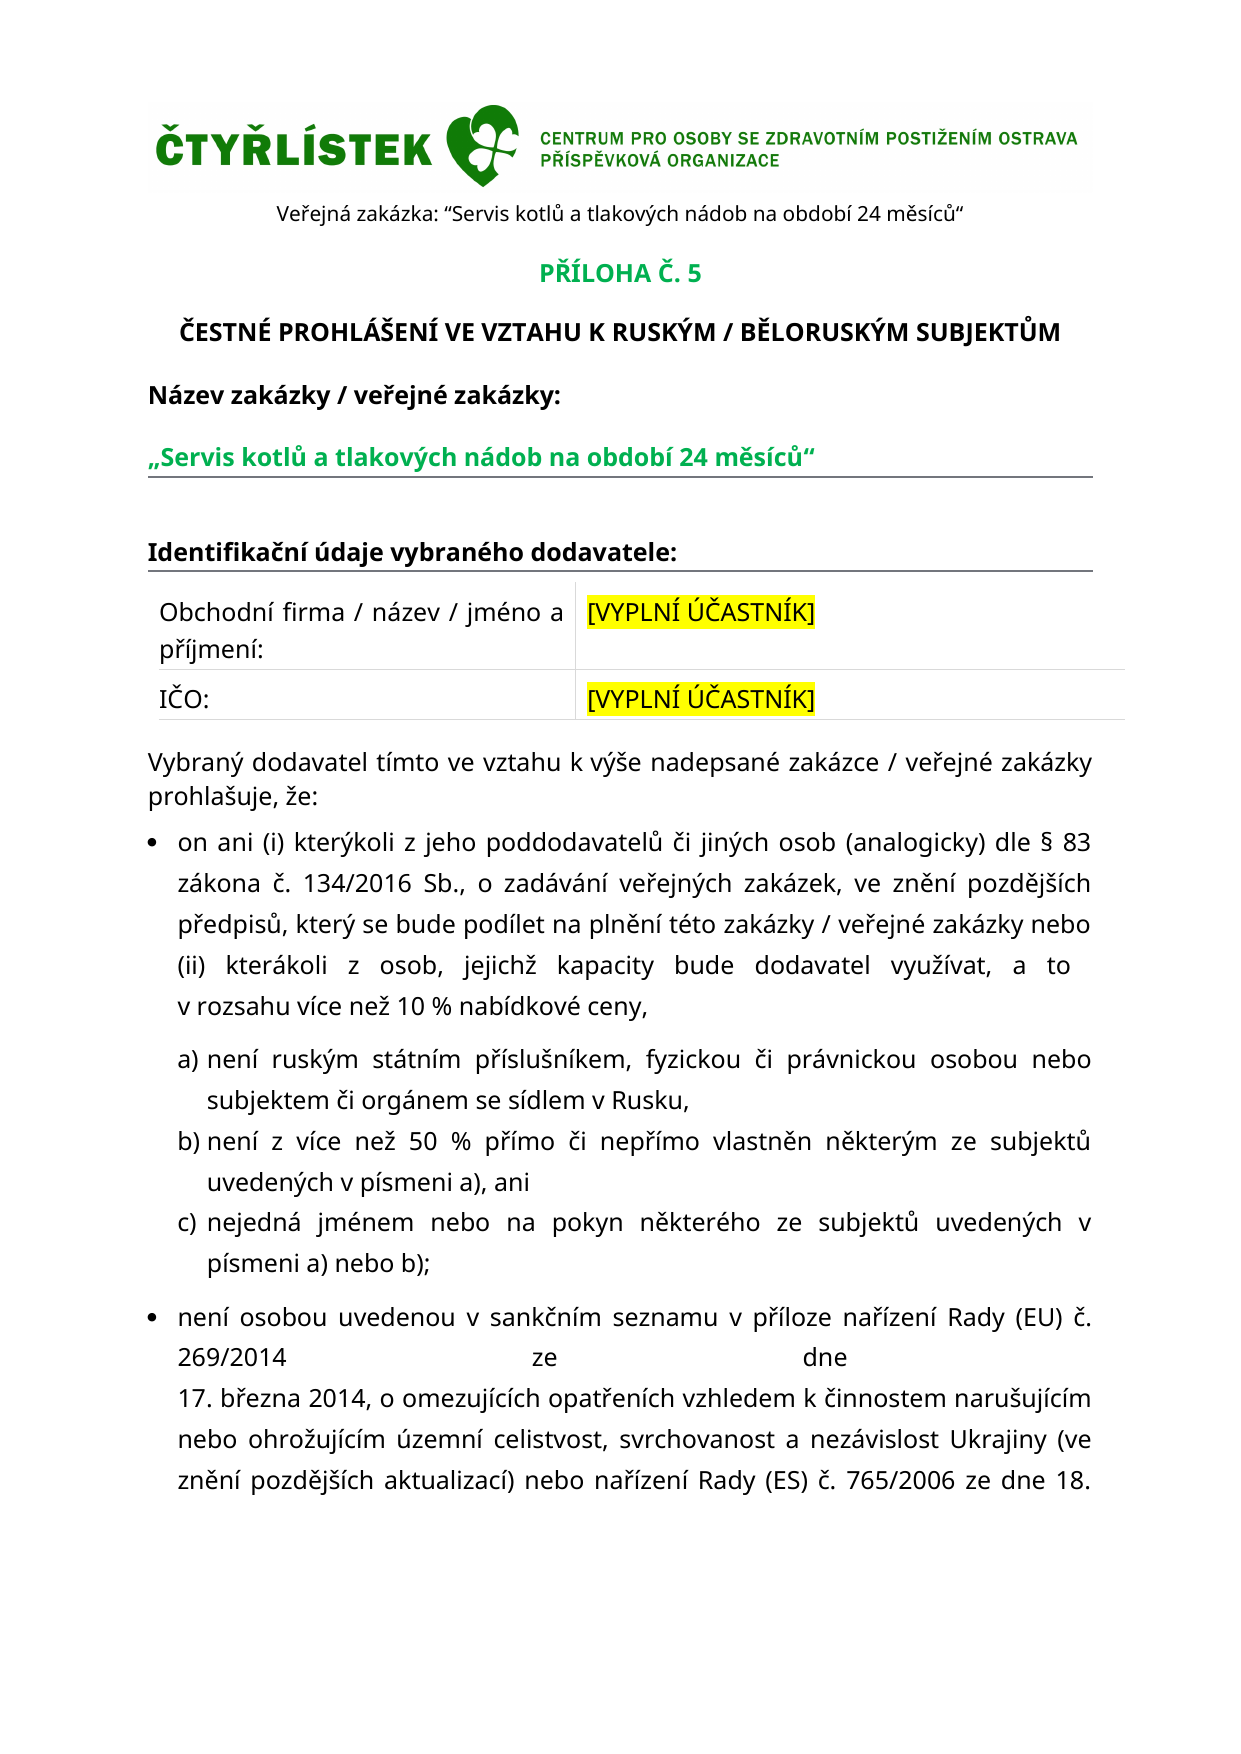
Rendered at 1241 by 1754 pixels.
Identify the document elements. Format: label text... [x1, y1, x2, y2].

table_cell [VYPLNÍ ÚČASTNÍK] [576, 670, 1125, 718]
table_cell IČO: [159, 670, 575, 718]
table_header [VYPLNÍ ÚČASTNÍK] [576, 582, 1125, 668]
table_header Obchodní firma / název / jméno a příjmení: [159, 582, 575, 668]
list není z více než 50 % přímo či nepřímo vlastněn některým ze subjektů uvedených v písmeni a), ani [177, 1123, 1093, 1198]
picture [147, 102, 1093, 193]
list nejedná jménem nebo na pokyn některého ze subjektů uvedených v písmeni a) nebo b); [177, 1205, 1093, 1280]
list není ruským státním příslušníkem, fyzickou či právnickou osobou nebo subjektem či orgánem se sídlem v Rusku, [177, 1042, 1093, 1117]
text ČESTNÉ PROHLÁŠENÍ VE VZTAHU K RUSKÝM / BĚLORUSKÝM SUBJEKTŮM [148, 315, 1093, 349]
text Příloha č. 5 [148, 256, 1093, 290]
text Identifikační údaje vybraného dodavatele: [148, 534, 1093, 570]
text Název zakázky / veřejné zakázky: [148, 377, 1093, 412]
subtitle Vybraný dodavatel tímto ve vztahu k výše nadepsané zakázce / veřejné zakázky prohlašuje, že: [148, 744, 1093, 813]
list on ani (i) kterýkoli z jeho poddodavatelů či jiných osob (analogicky) dle § 83 zákona č. 134/2016 Sb., o zadávání veřejných zakázek, ve znění pozdějších předpisů, který se bude podílet na plnění této zakázky / veřejné zakázky nebo (ii) kterákoli z osob, jejichž kapacity bude dodavatel využívat, a to v rozsahu více než 10 % nabídkové ceny, [148, 825, 1093, 1022]
text „Servis kotlů a tlakových nádob na období 24 měsíců“ [148, 440, 1093, 476]
